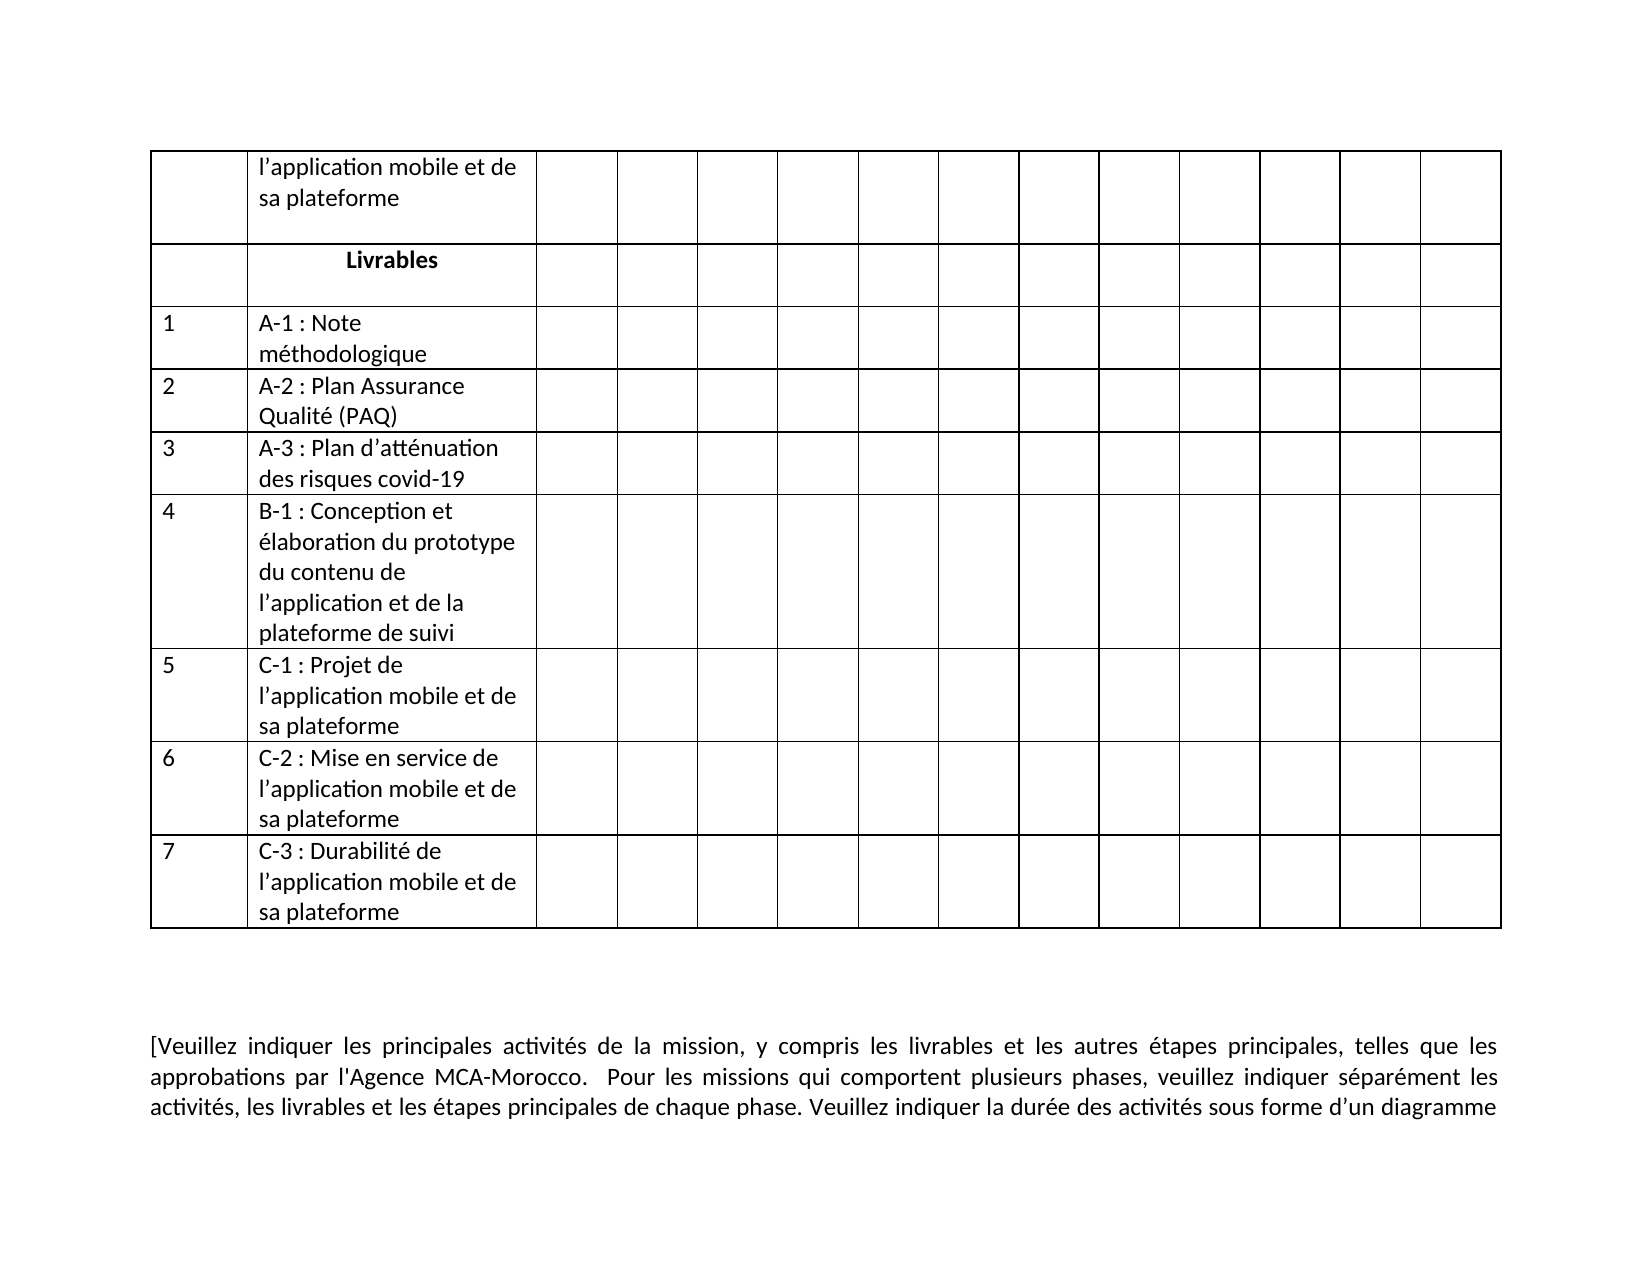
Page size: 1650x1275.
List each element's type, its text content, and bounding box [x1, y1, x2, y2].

table_cell [1100, 245, 1179, 306]
table_cell [1180, 433, 1259, 493]
table_cell [618, 307, 697, 368]
table_cell 1 [152, 307, 247, 368]
table_cell [618, 370, 697, 431]
table_cell [778, 245, 858, 306]
table_cell [778, 836, 858, 927]
table_cell [859, 245, 938, 306]
table_cell [698, 742, 777, 834]
table_cell [1100, 433, 1179, 493]
table_cell [939, 370, 1018, 431]
table_cell [1100, 370, 1179, 431]
table_cell [1020, 433, 1098, 493]
table_cell [1020, 370, 1098, 431]
table_cell [1100, 649, 1179, 741]
table_cell [1020, 245, 1098, 306]
table_cell [778, 495, 858, 648]
table_cell [537, 742, 617, 834]
table_cell [1020, 495, 1098, 648]
table_cell [1261, 836, 1339, 927]
table_cell [618, 649, 697, 741]
table_cell 4 [152, 495, 247, 648]
table_cell [1261, 742, 1339, 834]
table_cell [1421, 152, 1500, 243]
table_cell [1421, 836, 1500, 927]
table_cell [1100, 836, 1179, 927]
table_cell A-2 : Plan Assurance Qualité (PAQ) [248, 370, 536, 431]
table_cell [618, 495, 697, 648]
table_cell [1020, 152, 1098, 243]
table_cell [1180, 649, 1259, 741]
table_cell [859, 370, 938, 431]
table_cell [537, 649, 617, 741]
table_cell [859, 495, 938, 648]
table_cell [1261, 649, 1339, 741]
table_cell [1341, 433, 1420, 493]
table_cell A-3 : Plan d’atténuation des risques covid-19 [248, 433, 536, 493]
table_cell [1341, 649, 1420, 741]
table_cell [698, 836, 777, 927]
table_cell [778, 370, 858, 431]
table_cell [248, 152, 536, 243]
table_cell [1020, 742, 1098, 834]
table_cell [1421, 370, 1500, 431]
table_cell 2 [152, 370, 247, 431]
table_cell [859, 307, 938, 368]
table_cell [698, 495, 777, 648]
table_cell [1180, 245, 1259, 306]
table_cell [1261, 433, 1339, 493]
table_cell [1261, 370, 1339, 431]
table_cell [1180, 836, 1259, 927]
table_cell [939, 836, 1018, 927]
table_cell [1421, 649, 1500, 741]
table_cell [537, 245, 617, 306]
table_cell [859, 152, 938, 243]
table_cell [1180, 742, 1259, 834]
table_cell [618, 742, 697, 834]
table_cell [939, 245, 1018, 306]
table_cell [859, 742, 938, 834]
table_cell [1261, 245, 1339, 306]
table_cell [778, 742, 858, 834]
table_cell [859, 433, 938, 493]
table_cell [1421, 742, 1500, 834]
table_cell [1261, 307, 1339, 368]
table_cell [1421, 495, 1500, 648]
table_cell [1100, 307, 1179, 368]
table_cell [1100, 742, 1179, 834]
table_cell [152, 245, 247, 306]
table_cell B-1 : Conception et élaboration du prototype du contenu de l’application et de la plateforme de suivi [248, 495, 536, 648]
table_cell 6 [152, 742, 247, 834]
table_cell [1180, 152, 1259, 243]
table_cell [698, 245, 777, 306]
table_cell [1341, 370, 1420, 431]
table_cell [1421, 245, 1500, 306]
table_cell [1341, 152, 1420, 243]
table_cell [1020, 836, 1098, 927]
table_cell 7 [152, 836, 247, 927]
table_cell [537, 370, 617, 431]
table_cell [778, 433, 858, 493]
table_cell [537, 495, 617, 648]
table_cell [939, 152, 1018, 243]
table_cell [1341, 742, 1420, 834]
table_cell [1421, 433, 1500, 493]
table_cell [1261, 495, 1339, 648]
table_cell C-2 : Mise en service de l’application mobile et de sa plateforme [248, 742, 536, 834]
table_cell [1180, 495, 1259, 648]
table_cell A-1 : Note méthodologique [248, 307, 536, 368]
table_cell [1421, 307, 1500, 368]
table_cell [537, 307, 617, 368]
table_cell [698, 370, 777, 431]
table_cell [939, 307, 1018, 368]
table_cell [698, 307, 777, 368]
table_cell [939, 433, 1018, 493]
table_cell 3 [152, 433, 247, 493]
table_cell [1341, 836, 1420, 927]
table_cell [778, 307, 858, 368]
table_cell [1341, 245, 1420, 306]
table_cell [1341, 307, 1420, 368]
table_cell [698, 152, 777, 243]
table_cell [1100, 495, 1179, 648]
table_cell [1020, 649, 1098, 741]
table_cell [537, 836, 617, 927]
table_cell [1180, 307, 1259, 368]
table_cell [537, 152, 617, 243]
table_cell [778, 649, 858, 741]
table_cell 3 [152, 152, 247, 243]
table_cell [618, 433, 697, 493]
table_cell [939, 649, 1018, 741]
table_cell [939, 495, 1018, 648]
table_cell [537, 433, 617, 493]
table_cell [618, 152, 697, 243]
table_cell [859, 649, 938, 741]
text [150, 1030, 1500, 1122]
table_cell [698, 649, 777, 741]
table_cell C-3 : Durabilité de l’application mobile et de sa plateforme [248, 836, 536, 927]
table_cell [939, 742, 1018, 834]
table_cell [698, 433, 777, 493]
table_cell Livrables [248, 245, 536, 306]
table_cell [1020, 307, 1098, 368]
table_cell [1341, 495, 1420, 648]
table_cell [618, 836, 697, 927]
table_cell [1180, 370, 1259, 431]
table_cell C-1 : Projet de l’application mobile et de sa plateforme [248, 649, 536, 741]
table_cell [1261, 152, 1339, 243]
table_cell [618, 245, 697, 306]
table_cell 5 [152, 649, 247, 741]
table_cell [1100, 152, 1179, 243]
table_cell [778, 152, 858, 243]
table_cell [859, 836, 938, 927]
